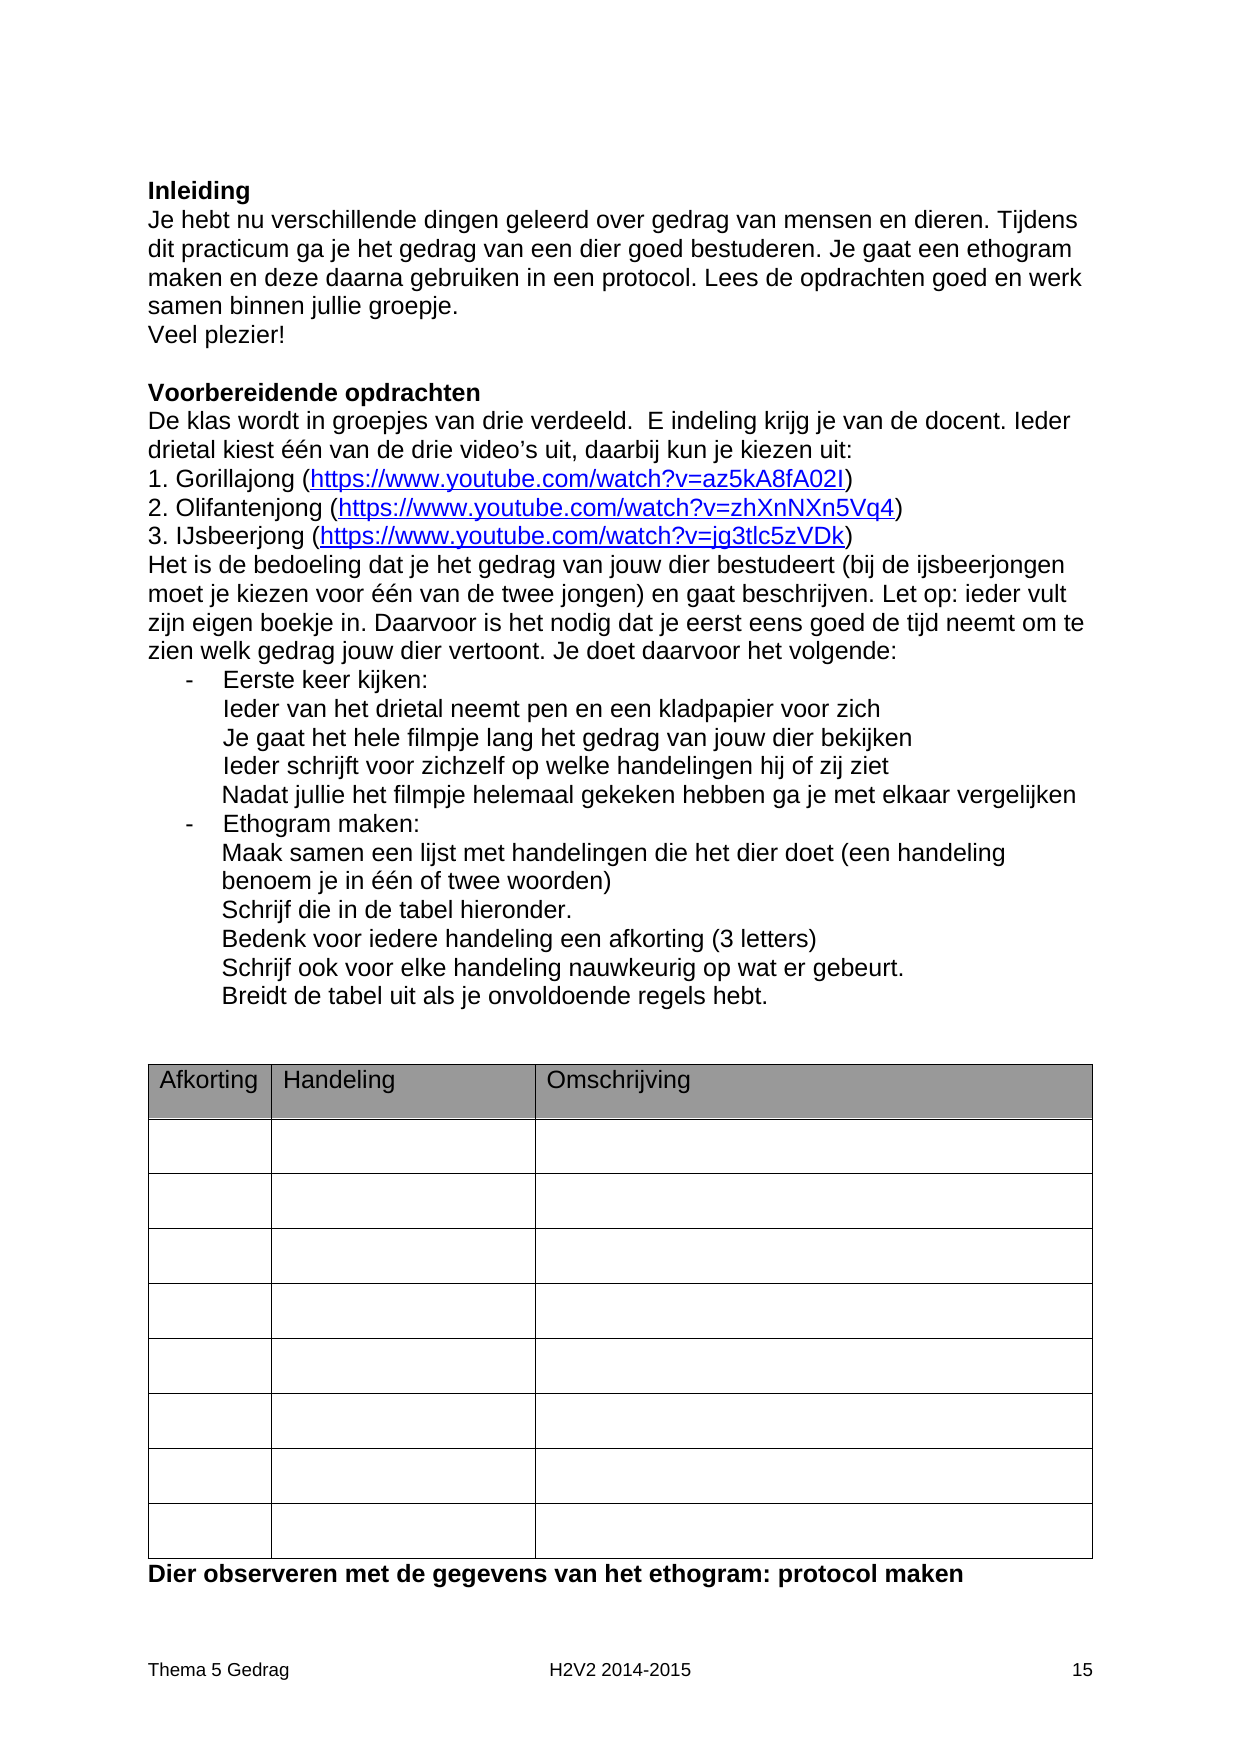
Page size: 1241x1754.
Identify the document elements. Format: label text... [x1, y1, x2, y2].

table_cell [272, 1504, 535, 1558]
table_cell [536, 1229, 1092, 1283]
table_header Afkorting [149, 1065, 271, 1118]
text Inleiding [148, 176, 1093, 205]
table_cell [149, 1449, 271, 1503]
table_cell [149, 1504, 271, 1558]
table_cell [536, 1284, 1092, 1338]
table_cell [536, 1174, 1092, 1228]
text Maak samen een lijst met handelingen die het dier doet (een handeling benoem je in één of twee woorden) [221, 838, 1093, 895]
table_cell [536, 1504, 1092, 1558]
table_cell [149, 1394, 271, 1448]
table_cell [272, 1394, 535, 1448]
table_cell [272, 1120, 535, 1173]
list Ethogram maken: [185, 809, 1093, 838]
text Breidt de tabel uit als je onvoldoende regels hebt. [148, 981, 1093, 1010]
table_cell [272, 1284, 535, 1338]
text Schrijf die in de tabel hieronder. [221, 895, 1093, 924]
table_cell [536, 1449, 1092, 1503]
table_cell [149, 1174, 271, 1228]
text Ieder schrijft voor zichzelf op welke handelingen hij of zij ziet [223, 751, 1093, 780]
table_cell [272, 1339, 535, 1393]
text Het is de bedoeling dat je het gedrag van jouw dier bestudeert (bij de ijsbeerjongen moet je kiezen voor één van de twee jongen) en gaat beschrijven. Let op: ieder vult zijn eigen boekje in. Daarvoor is het nodig dat je eerst eens goed de tijd neemt om te zien welk gedrag jouw dier vertoont. Je doet daarvoor het volgende: [148, 550, 1093, 665]
table_header Omschrijving [536, 1065, 1092, 1118]
table_cell [536, 1339, 1092, 1393]
text Nadat jullie het filmpje helemaal gekeken hebben ga je met elkaar vergelijken [148, 780, 1093, 809]
text Schrijf ook voor elke handeling nauwkeurig op wat er gebeurt. [148, 953, 1093, 981]
text Bedenk voor iedere handeling een afkorting (3 letters) [148, 924, 1093, 953]
table_cell [149, 1120, 271, 1173]
table_cell [149, 1229, 271, 1283]
text Veel plezier! [148, 320, 1093, 349]
text Je hebt nu verschillende dingen geleerd over gedrag van mensen en dieren. Tijdens dit practicum ga je het gedrag van een dier goed bestuderen. Je gaat een ethogram maken en deze daarna gebruiken in een protocol. Lees de opdrachten goed en werk samen binnen jullie groepje. [148, 205, 1093, 320]
text De klas wordt in groepjes van drie verdeeld. E indeling krijg je van de docent. Ieder drietal kiest één van de drie video’s uit, daarbij kun je kiezen uit: 1. Gorillajong (https://www.youtube.com/watch?v=az5kA8fA02I) 2. Olifantenjong (https://www.youtube.com/watch?v=zhXnNXn5Vq4) 3. IJsbeerjong (https://www.youtube.com/watch?v=jg3tlc5zVDk) [148, 406, 1093, 550]
table_cell [536, 1120, 1092, 1173]
table_cell [536, 1394, 1092, 1448]
list Eerste keer kijken: [185, 665, 1093, 694]
table_cell [272, 1229, 535, 1283]
table_cell [149, 1339, 271, 1393]
table_cell [272, 1449, 535, 1503]
table_header Handeling [272, 1065, 535, 1118]
text Dier observeren met de gegevens van het ethogram: protocol maken [148, 1559, 1093, 1587]
text Ieder van het drietal neemt pen en een kladpapier voor zich [223, 694, 1093, 723]
table_cell [272, 1174, 535, 1228]
text Voorbereidende opdrachten [148, 378, 1093, 406]
table_cell [149, 1284, 271, 1338]
text Je gaat het hele filmpje lang het gedrag van jouw dier bekijken [223, 723, 1093, 751]
